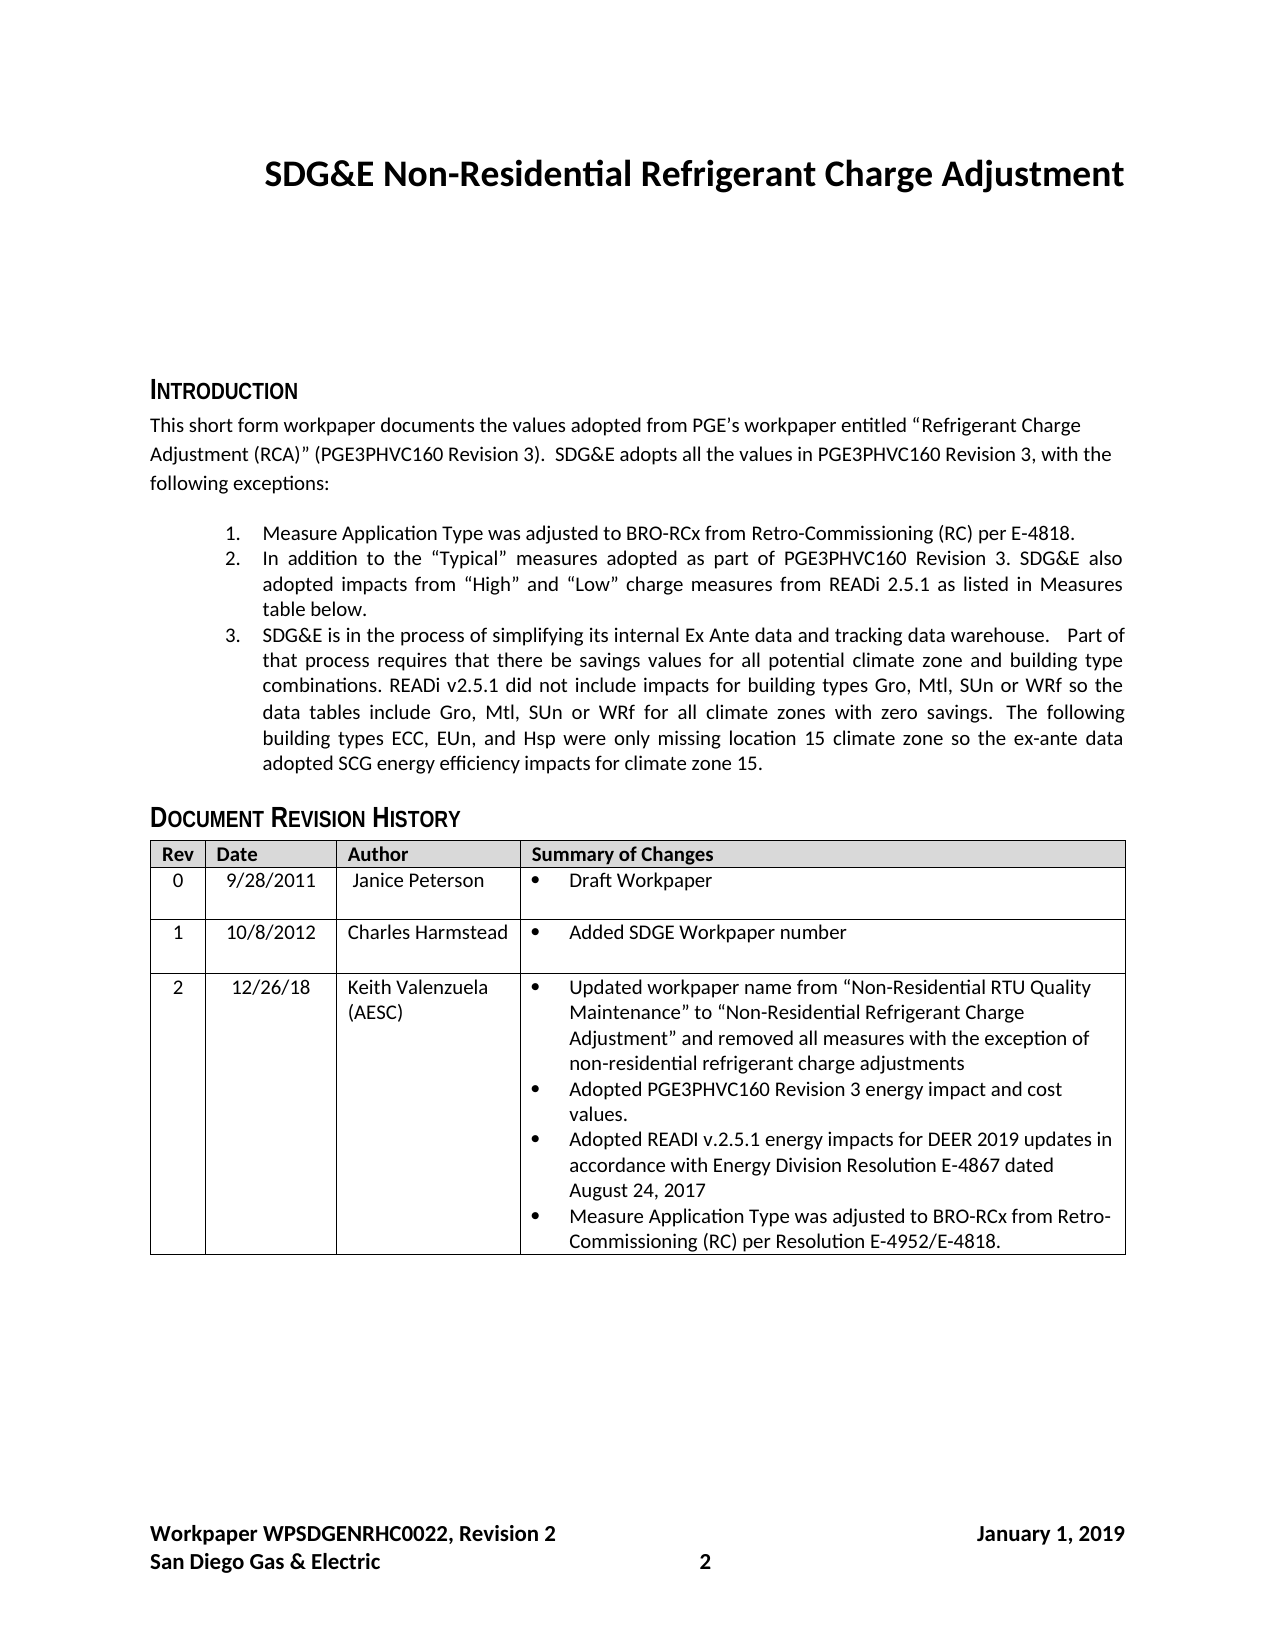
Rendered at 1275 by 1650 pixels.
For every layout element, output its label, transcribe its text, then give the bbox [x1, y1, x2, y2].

table_cell 2 [151, 974, 205, 1254]
table_cell 0 [151, 868, 205, 918]
table_cell 9/28/2011 [206, 868, 336, 918]
subtitle Document Revision History [150, 801, 1125, 834]
list Measure Application Type was adjusted to BRO-RCx from Retro-Commissioning (RC) per E-4818. [225, 520, 1125, 546]
table_header Date [206, 841, 336, 867]
subtitle Introduction [150, 372, 1125, 406]
table_header Author [337, 841, 520, 867]
table_header Rev [151, 841, 205, 867]
table_cell 1 [151, 920, 205, 973]
list In addition to the “Typical” measures adopted as part of PGE3PHVC160 Revision 3. SDG&E also adopted impacts from “High” and “Low” charge measures from READi 2.5.1 as listed in Measures table below. [225, 546, 1125, 622]
text SDG&E Non-Residential Refrigerant Charge Adjustment [150, 150, 1125, 196]
text This short form workpaper documents the values adopted from PGE’s workpaper entitled “Refrigerant Charge Adjustment (RCA)” (PGE3PHVC160 Revision 3). SDG&E adopts all the values in PGE3PHVC160 Revision 3, with the following exceptions: [150, 412, 1125, 496]
table_cell 10/8/2012 [206, 920, 336, 973]
table_cell Charles Harmstead [337, 920, 520, 973]
list SDG&E is in the process of simplifying its internal Ex Ante data and tracking data warehouse. Part of that process requires that there be savings values for all potential climate zone and building type combinations. READi v2.5.1 did not include impacts for building types Gro, Mtl, SUn or WRf so the data tables include Gro, Mtl, SUn or WRf for all climate zones with zero savings. The following building types ECC, EUn, and Hsp were only missing location 15 climate zone so the ex-ante data adopted SCG energy efficiency impacts for climate zone 15. [225, 622, 1125, 776]
table_cell Updated workpaper name from “Non-Residential RTU Quality Maintenance” to “Non-Residential Refrigerant Charge Adjustment” and removed all measures with the exception of non-residential refrigerant charge adjustments Adopted PGE3PHVC160 Revision 3 energy impact and cost values. Adopted READI v.2.5.1 energy impacts for DEER 2019 updates in accordance with Energy Division Resolution E-4867 dated August 24, 2017 Measure Application Type was adjusted to BRO-RCx from Retro-Commissioning (RC) per Resolution E-4952/E-4818. [521, 974, 1125, 1254]
table_cell Draft Workpaper [521, 868, 1125, 918]
table_cell Added SDGE Workpaper number [521, 920, 1125, 973]
table_header Summary of Changes [521, 841, 1125, 867]
table_cell Janice Peterson [337, 868, 520, 918]
table_cell 12/26/18 [206, 974, 336, 1254]
table_cell Keith Valenzuela (AESC) [337, 974, 520, 1254]
